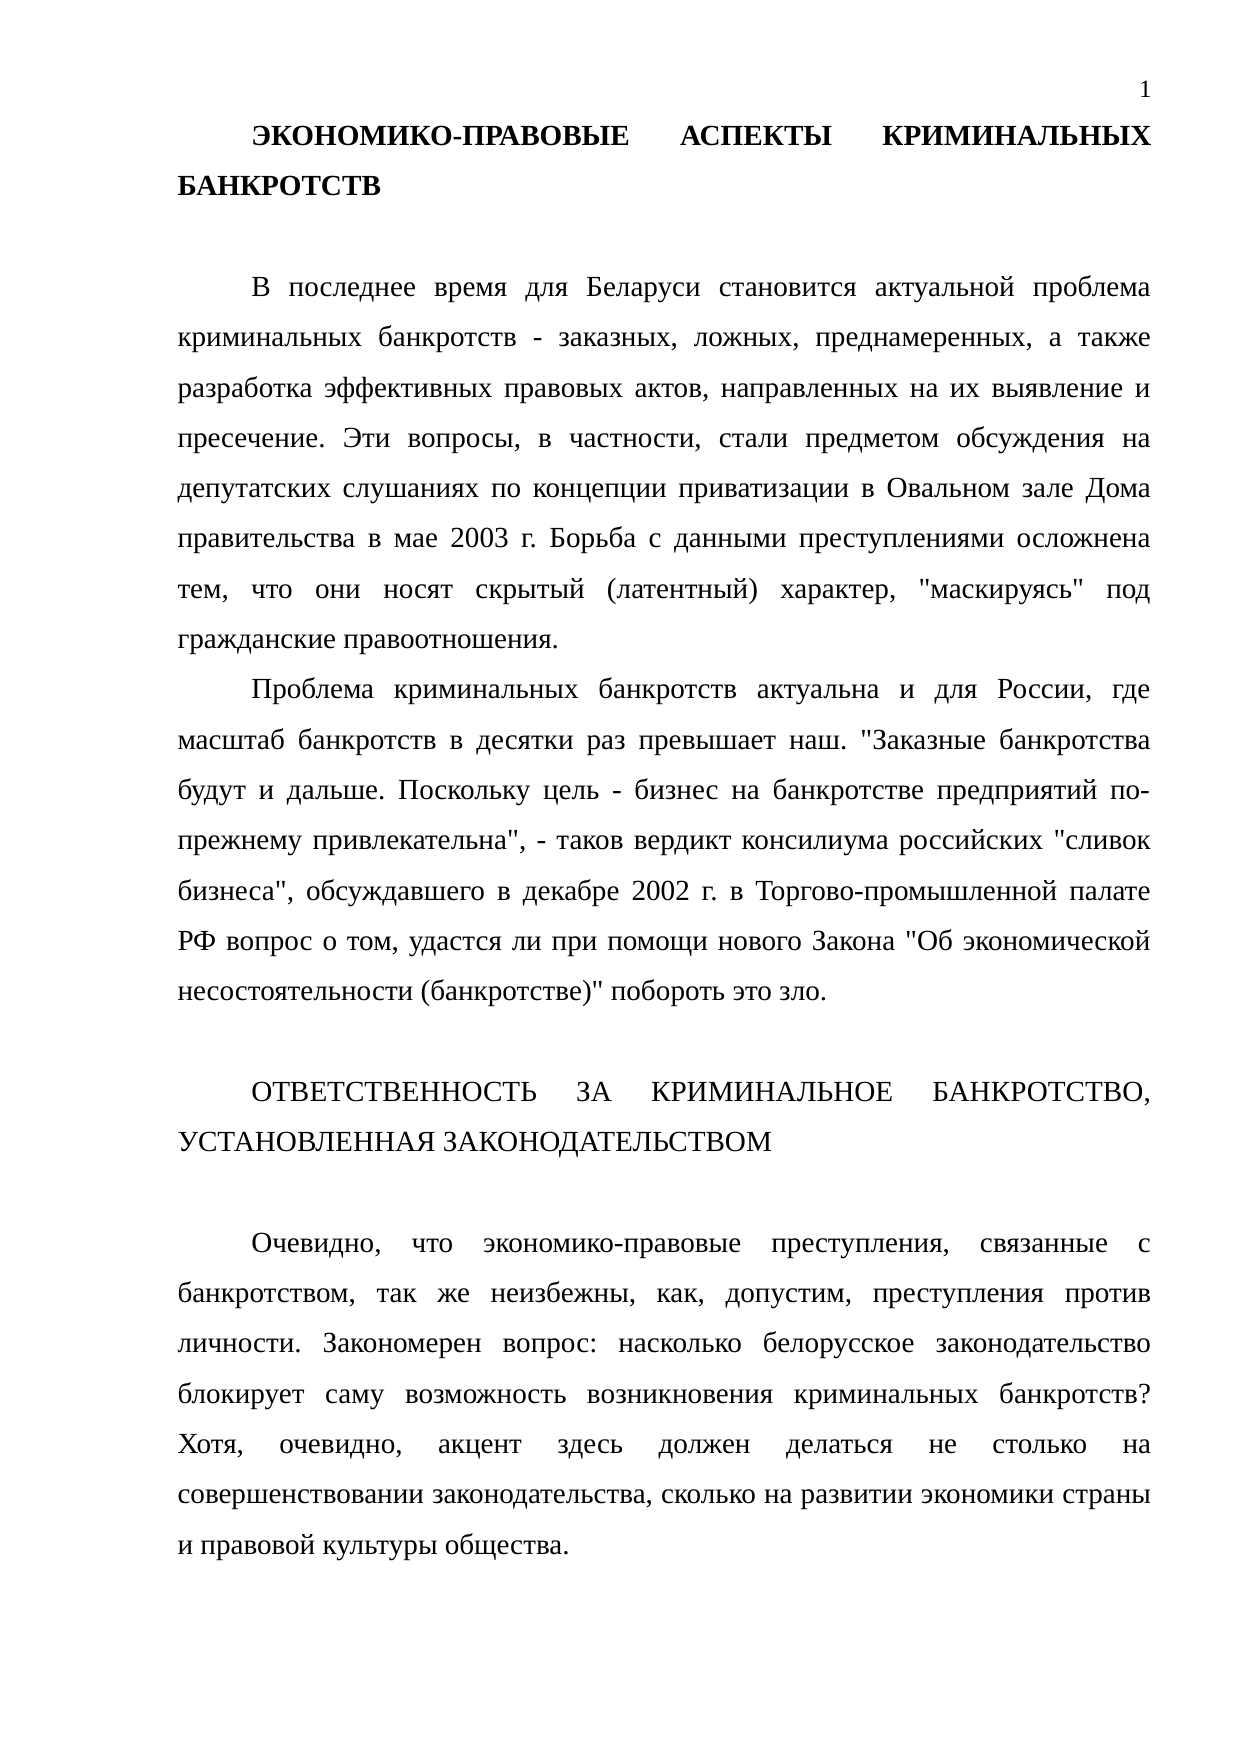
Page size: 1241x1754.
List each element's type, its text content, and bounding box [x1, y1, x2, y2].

text ЭКОНОМИКО-ПРАВОВЫЕ АСПЕКТЫ КРИМИНАЛЬНЫХ БАНКРОТСТВ [177, 118, 1152, 202]
text Очевидно, что экономико-правовые преступления, связанные с банкротством, так же неизбежны, как, допустим, преступления против личности. Закономерен вопрос: насколько белорусское законодательство блокирует саму возможность возникновения криминальных банкротств? Хотя, очевидно, акцент здесь должен делаться не столько на совершенствовании законодательства, сколько на развитии экономики страны и правовой культуры общества. [177, 1225, 1152, 1560]
text Ответственность за криминальное банкротство, установленная законодательством [177, 1074, 1152, 1158]
text В последнее время для Беларуси становится актуальной проблема криминальных банкротств - заказных, ложных, преднамеренных, а также разработка эффективных правовых актов, направленных на их выявление и пресечение. Эти вопросы, в частности, стали предметом обсуждения на депутатских слушаниях по концепции приватизации в Овальном зале Дома правительства в мае . Борьба с данными преступлениями осложнена тем, что они носят скрытый (латентный) характер, "маскируясь" под гражданские правоотношения. [177, 269, 1152, 655]
text Проблема криминальных банкротств актуальна и для России, где масштаб банкротств в десятки раз превышает наш. "Заказные банкротства будут и дальше. Поскольку цель - бизнес на банкротстве предприятий по-прежнему привлекательна", - таков вердикт консилиума российских "сливок бизнеса", обсуждавшего в декабре . в Торгово-промышленной палате РФ вопрос о том, удастся ли при помощи нового Закона "Об экономической несостоятельности (банкротстве)" побороть это зло. [177, 672, 1152, 1007]
